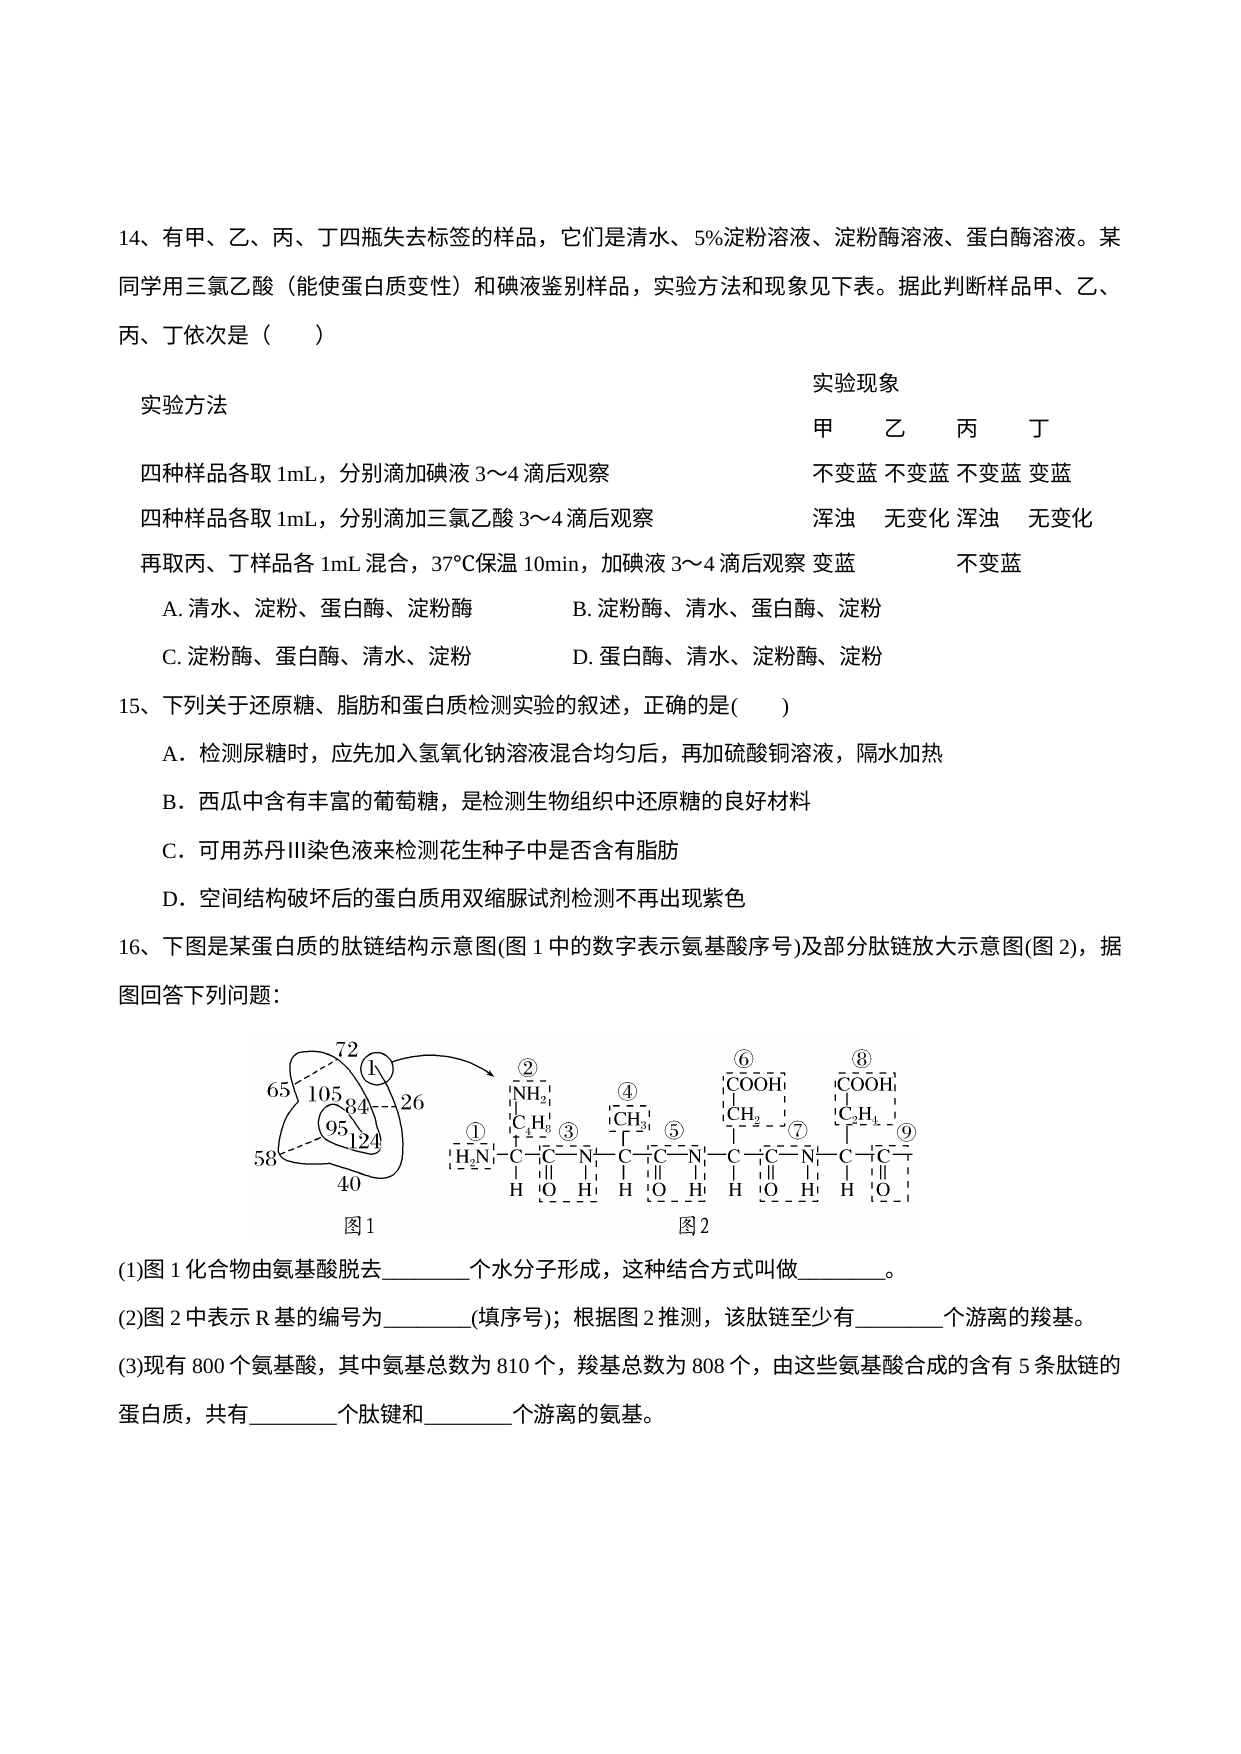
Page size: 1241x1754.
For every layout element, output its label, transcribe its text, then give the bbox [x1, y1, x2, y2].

text 14、有甲、乙、丙、丁四瓶失去标签的样品，它们是清水、5%淀粉溶液、淀粉酶溶液、蛋白酶溶液。某同学用三氯乙酸（能使蛋白质变性）和碘液鉴别样品，实验方法和现象见下表。据此判断样品甲、乙、丙、丁依次是（ ） [118, 220, 1122, 350]
text A. 清水、淀粉、蛋白酶、淀粉酶 B. 淀粉酶、清水、蛋白酶、淀粉 [118, 591, 1122, 623]
text B．西瓜中含有丰富的葡萄糖，是检测生物组织中还原糖的良好材料 [118, 784, 1122, 816]
text D．空间结构破坏后的蛋白质用双缩脲试剂检测不再出现紫色 [118, 881, 1122, 913]
text C．可用苏丹Ⅲ染色液来检测花生种子中是否含有脂肪 [118, 832, 1122, 865]
text 16、下图是某蛋白质的肽链结构示意图(图1中的数字表示氨基酸序号)及部分肽链放大示意图(图2)，据图回答下列问题： [118, 929, 1122, 1010]
table_cell 丙 [956, 411, 1028, 456]
table_cell 四种样品各取1mL，分别滴加三氯乙酸3～4滴后观察 [140, 501, 812, 546]
table_cell 无变化 [1028, 501, 1100, 546]
table_cell 甲 [812, 411, 884, 456]
table_cell 变蓝 [1028, 456, 1100, 501]
text C. 淀粉酶、蛋白酶、清水、淀粉 D. 蛋白酶、清水、淀粉酶、淀粉 [118, 639, 1122, 671]
table_cell 不变蓝 [956, 546, 1100, 591]
text (3)现有800个氨基酸，其中氨基总数为810个，羧基总数为808个，由这些氨基酸合成的含有5条肽链的蛋白质，共有________个肽键和________个游离的氨基。 [118, 1348, 1122, 1429]
table_cell 丁 [1028, 411, 1100, 456]
text (2)图2中表示R基的编号为________(填序号)；根据图2推测，该肽链至少有________个游离的羧基。 [118, 1300, 1122, 1332]
table_header 实验方法 [140, 366, 812, 456]
table_cell 四种样品各取1mL，分别滴加碘液3～4滴后观察 [140, 456, 812, 501]
table_cell 再取丙、丁样品各1mL混合，37℃保温10min，加碘液3～4滴后观察 [140, 546, 812, 591]
table_cell 变蓝 [812, 546, 956, 591]
picture [249, 1037, 919, 1241]
table_cell 浑浊 [812, 501, 884, 546]
table_cell 乙 [884, 411, 956, 456]
table_cell 不变蓝 [884, 456, 956, 501]
table_cell 浑浊 [956, 501, 1028, 546]
text (1)图1化合物由氨基酸脱去________个水分子形成，这种结合方式叫做________。 [118, 1251, 1122, 1284]
table_header 实验现象 [812, 366, 1100, 411]
table_cell 不变蓝 [812, 456, 884, 501]
text 15、下列关于还原糖、脂肪和蛋白质检测实验的叙述，正确的是( ) [118, 687, 1122, 720]
table_cell 无变化 [884, 501, 956, 546]
text A．检测尿糖时，应先加入氢氧化钠溶液混合均匀后，再加硫酸铜溶液，隔水加热 [118, 736, 1122, 768]
table_cell 不变蓝 [956, 456, 1028, 501]
